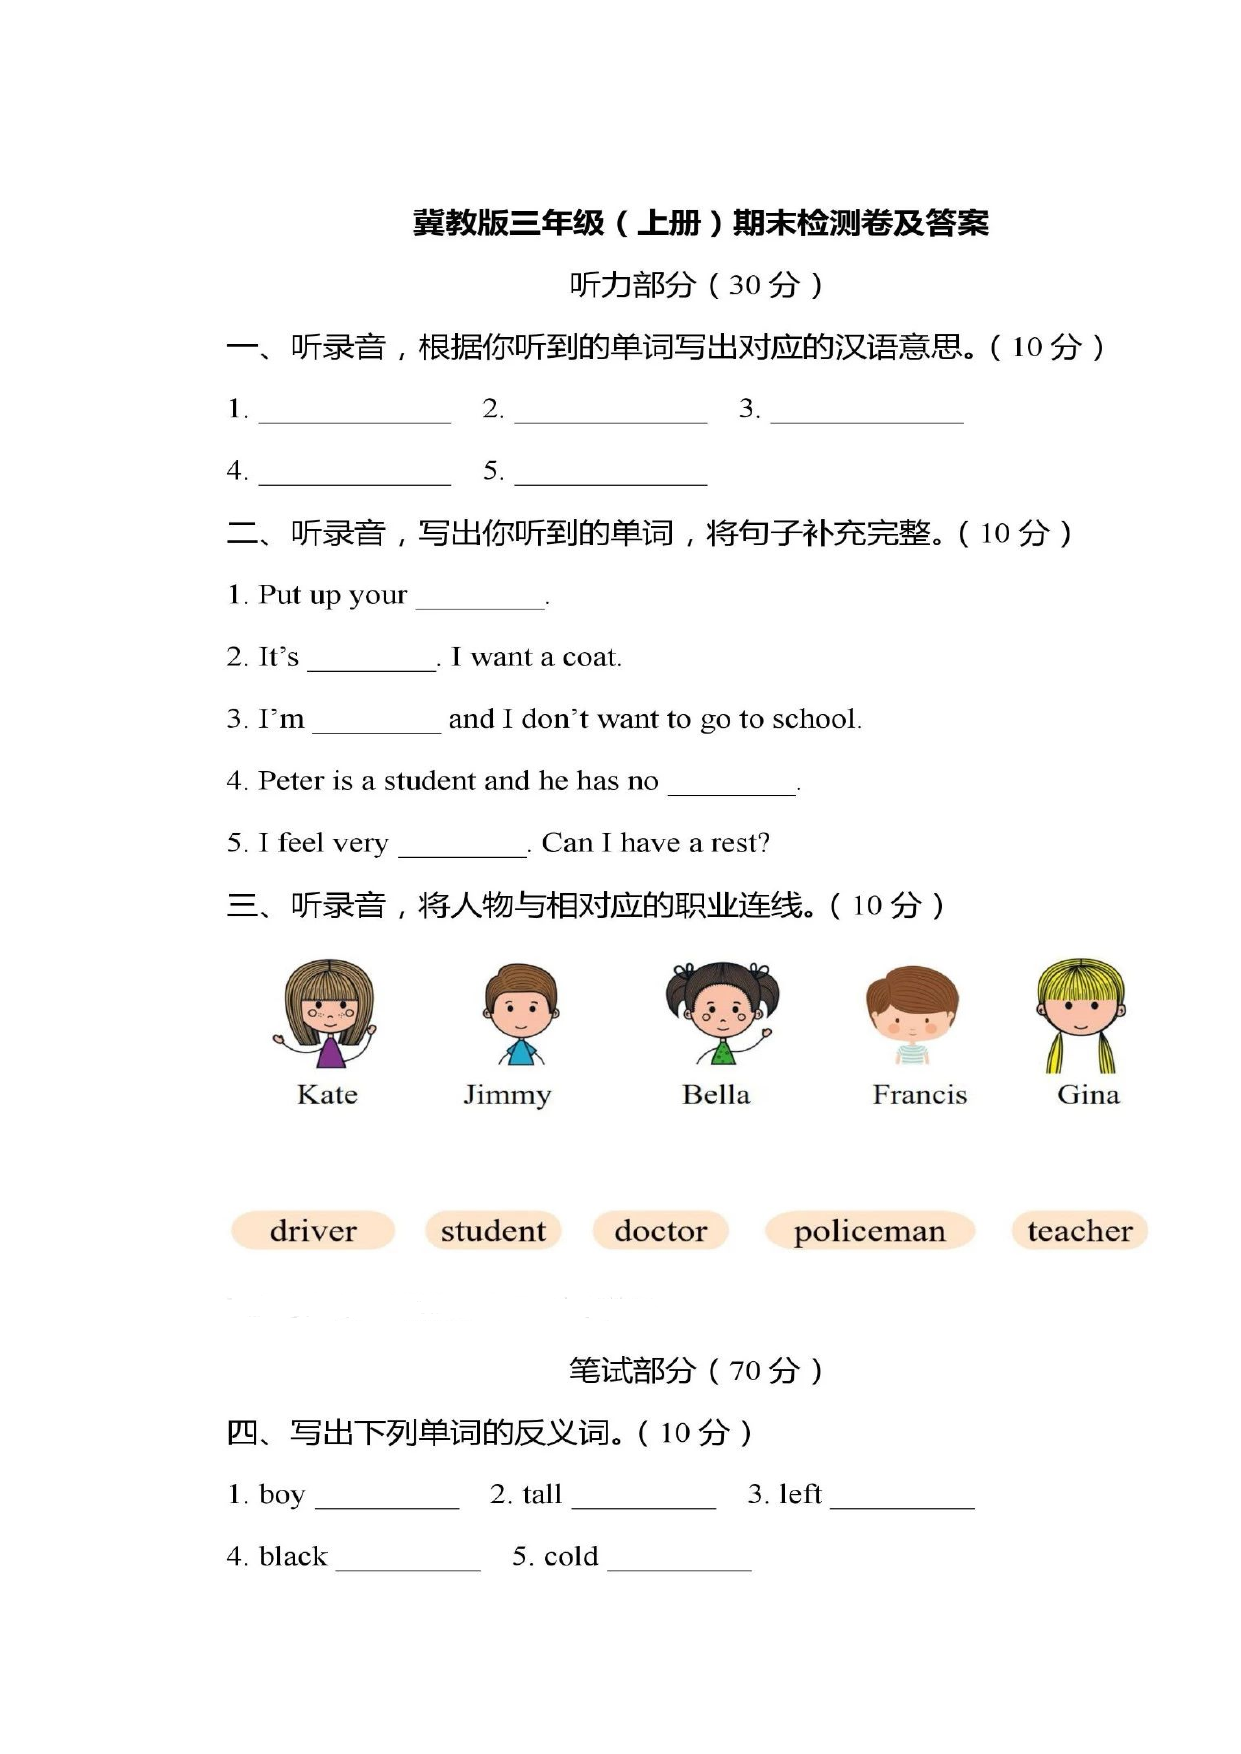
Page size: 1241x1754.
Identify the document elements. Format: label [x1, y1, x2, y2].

picture [150, 177, 1190, 1592]
